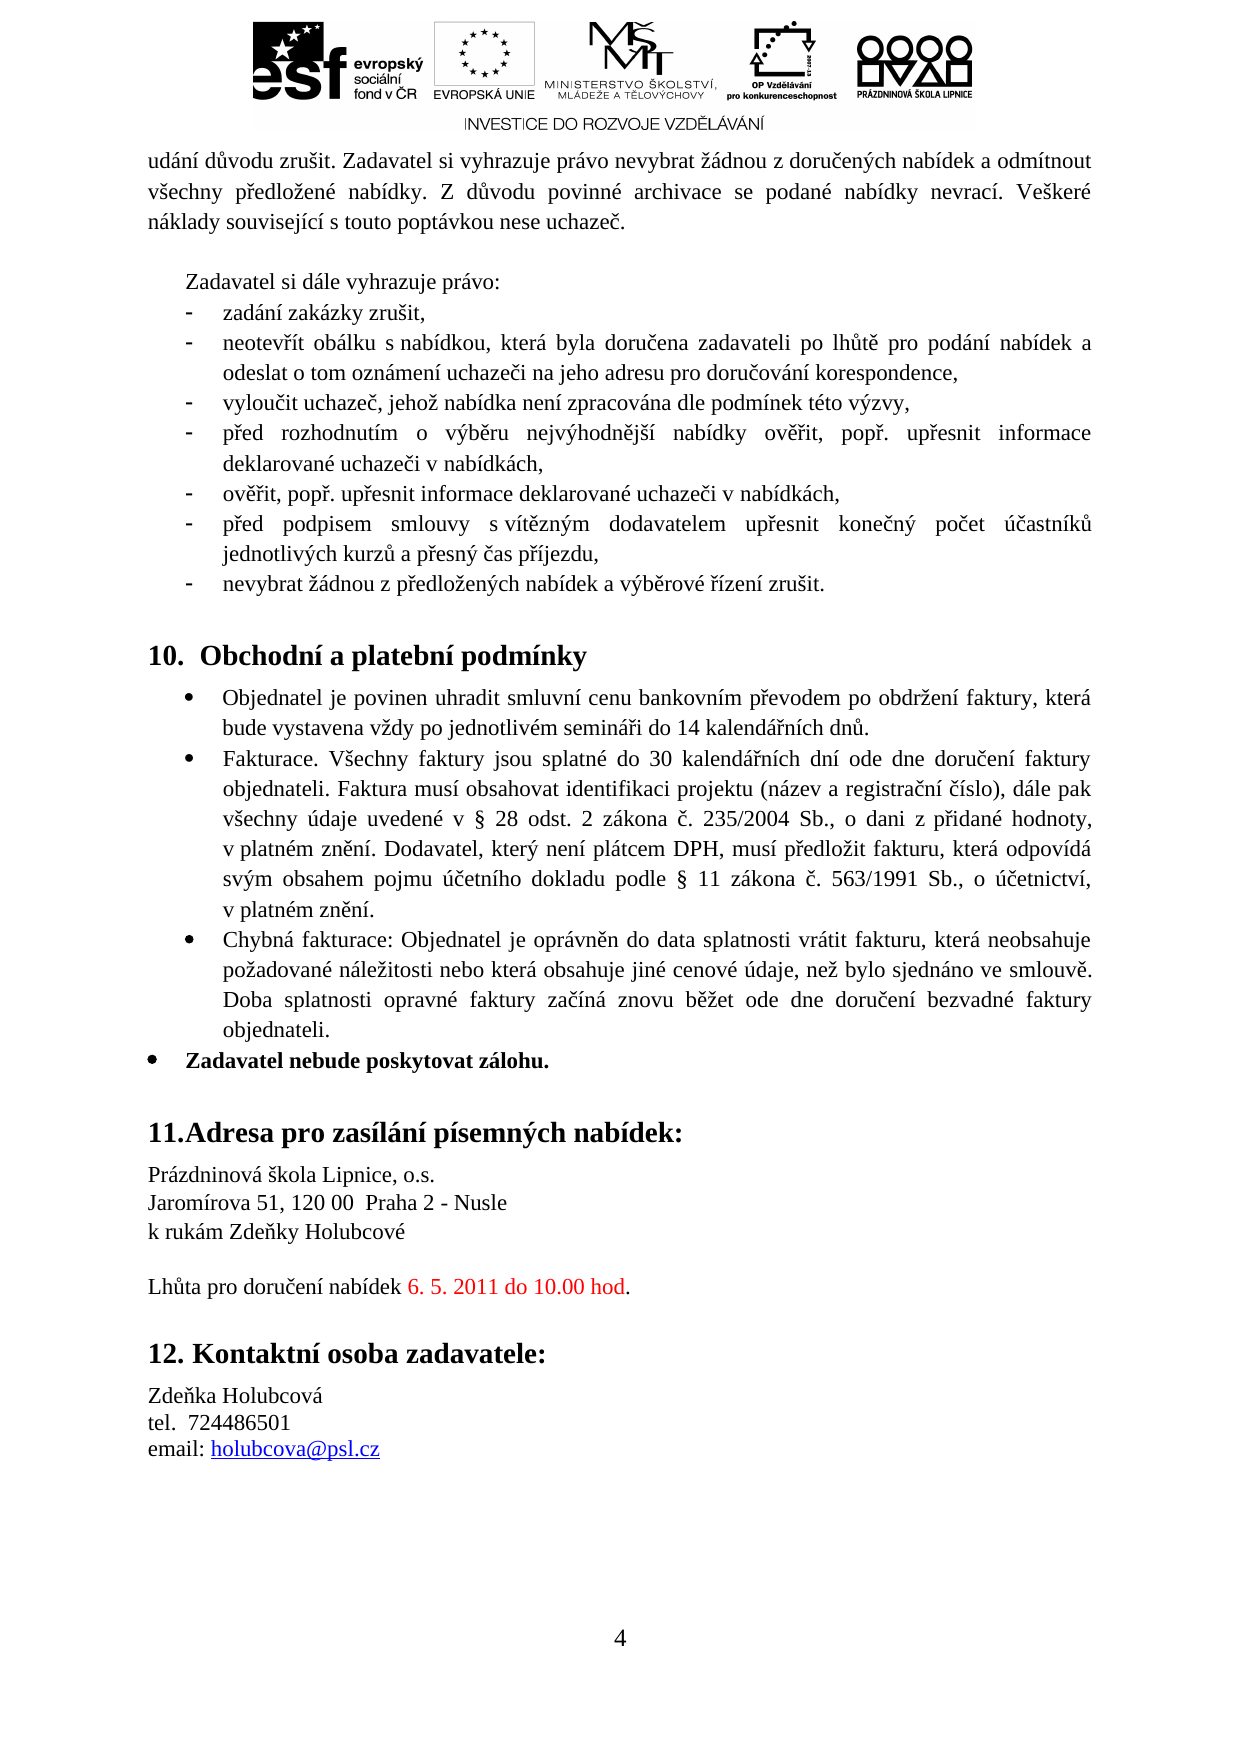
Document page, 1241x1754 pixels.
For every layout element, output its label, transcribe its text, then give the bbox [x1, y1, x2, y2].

list vyloučit uchazeč, jehož nabídka není zpracována dle podmínek této výzvy, [185, 389, 1093, 416]
text tel. 724486501 [148, 1409, 1093, 1435]
list před rozhodnutím o výběru nejvýhodnější nabídky ověřit, popř. upřesnit informace deklarované uchazeči v nabídkách, [185, 419, 1093, 476]
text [148, 148, 1093, 234]
text Kontaktní osoba zadavatele: [148, 1337, 1093, 1370]
list neotevřít obálku s nabídkou, která byla doručena zadavateli po lhůtě pro podání nabídek a odeslat o tom oznámení uchazeči na jeho adresu pro doručování korespondence, [185, 329, 1093, 385]
text k rukám Zdeňky Holubcové [148, 1218, 1093, 1244]
text Prázdninová škola Lipnice, o.s. [148, 1161, 1093, 1187]
list Chybná fakturace: Objednatel je oprávněn do data splatnosti vrátit fakturu, která neobsahuje požadované náležitosti nebo která obsahuje jiné cenové údaje, než bylo sjednáno ve smlouvě. Doba splatnosti opravné faktury začíná znovu běžet ode dne doručení bezvadné faktury objednateli. [185, 926, 1093, 1043]
list Fakturace. Všechny faktury jsou splatné do 30 kalendářních dní ode dne doručení faktury objednateli. Faktura musí obsahovat identifikaci projektu (název a registrační číslo), dále pak všechny údaje uvedené v § 28 odst. 2 zákona č. 235/2004 Sb., o dani z přidané hodnoty, v platném znění. Dodavatel, který není plátcem DPH, musí předložit fakturu, která odpovídá svým obsahem pojmu účetního dokladu podle § 11 zákona č. 563/1991 Sb., o účetnictví, v platném znění. [185, 745, 1093, 922]
list ověřit, popř. upřesnit informace deklarované uchazeči v nabídkách, [185, 480, 1093, 506]
text Adresa pro zasílání písemných nabídek: [148, 1115, 1093, 1148]
text email: holubcova@psl.cz [148, 1435, 1093, 1462]
text Jaromírova 51, 120 00 Praha 2 - Nusle [148, 1189, 1093, 1216]
list před podpisem smlouvy s vítězným dodavatelem upřesnit konečný počet účastníků jednotlivých kurzů a přesný čas příjezdu, [185, 510, 1093, 567]
text Zadavatel si dále vyhrazuje právo: [185, 268, 1093, 295]
picture [253, 21, 976, 130]
list Zadavatel nebude poskytovat zálohu. [148, 1047, 1093, 1073]
list Objednatel je povinen uhradit smluvní cenu bankovním převodem po obdržení faktury, která bude vystavena vždy po jednotlivém semináři do 14 kalendářních dnů. [185, 684, 1093, 741]
text Zdeňka Holubcová [148, 1383, 1093, 1409]
text Obchodní a platební podmínky [148, 638, 1093, 672]
list zadání zakázky zrušit, [185, 299, 1093, 325]
list nevybrat žádnou z předložených nabídek a výběrové řízení zrušit. [185, 571, 1093, 597]
text Lhůta pro doručení nabídek 6. 5. 2011 do 10.00 hod. [148, 1273, 1093, 1299]
